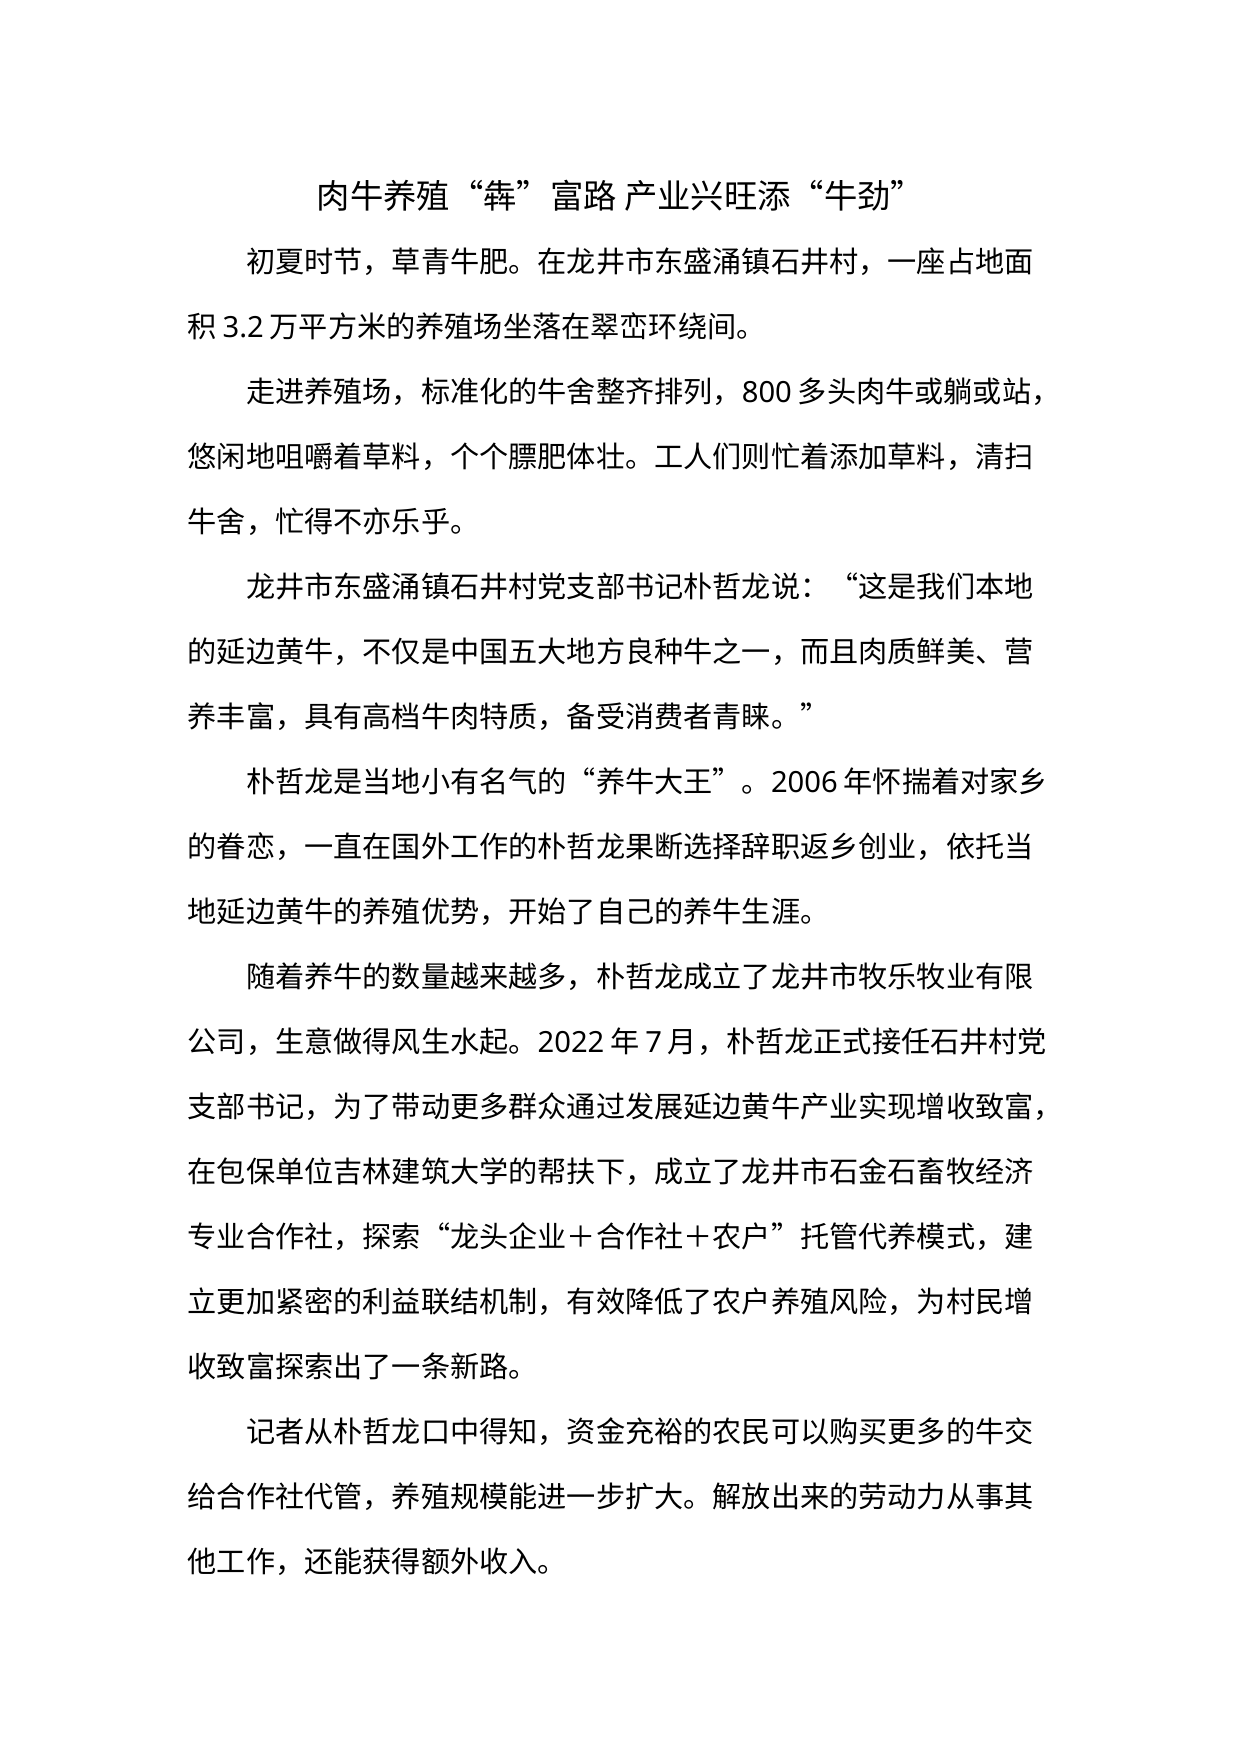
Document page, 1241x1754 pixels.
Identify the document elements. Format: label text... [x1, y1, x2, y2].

text 记者从朴哲龙口中得知，资金充裕的农民可以购买更多的牛交给合作社代管，养殖规模能进一步扩大。解放出来的劳动力从事其他工作，还能获得额外收入。 [187, 1397, 1053, 1592]
text 初夏时节，草青牛肥。在龙井市东盛涌镇石井村，一座占地面积3.2万平方米的养殖场坐落在翠峦环绕间。 [187, 227, 1053, 357]
text 朴哲龙是当地小有名气的“养牛大王”。2006年怀揣着对家乡的眷恋，一直在国外工作的朴哲龙果断选择辞职返乡创业，依托当地延边黄牛的养殖优势，开始了自己的养牛生涯。 [187, 747, 1053, 942]
text 龙井市东盛涌镇石井村党支部书记朴哲龙说：“这是我们本地的延边黄牛，不仅是中国五大地方良种牛之一，而且肉质鲜美、营养丰富，具有高档牛肉特质，备受消费者青睐。” [187, 552, 1053, 747]
text 随着养牛的数量越来越多，朴哲龙成立了龙井市牧乐牧业有限公司，生意做得风生水起。2022年7月，朴哲龙正式接任石井村党支部书记，为了带动更多群众通过发展延边黄牛产业实现增收致富，在包保单位吉林建筑大学的帮扶下，成立了龙井市石金石畜牧经济专业合作社，探索“龙头企业＋合作社＋农户”托管代养模式，建立更加紧密的利益联结机制，有效降低了农户养殖风险，为村民增收致富探索出了一条新路。 [187, 942, 1053, 1397]
text 肉牛养殖“犇”富路 产业兴旺添“牛劲” [187, 162, 1053, 227]
text 走进养殖场，标准化的牛舍整齐排列，800多头肉牛或躺或站，悠闲地咀嚼着草料，个个膘肥体壮。工人们则忙着添加草料，清扫牛舍，忙得不亦乐乎。 [187, 357, 1053, 552]
